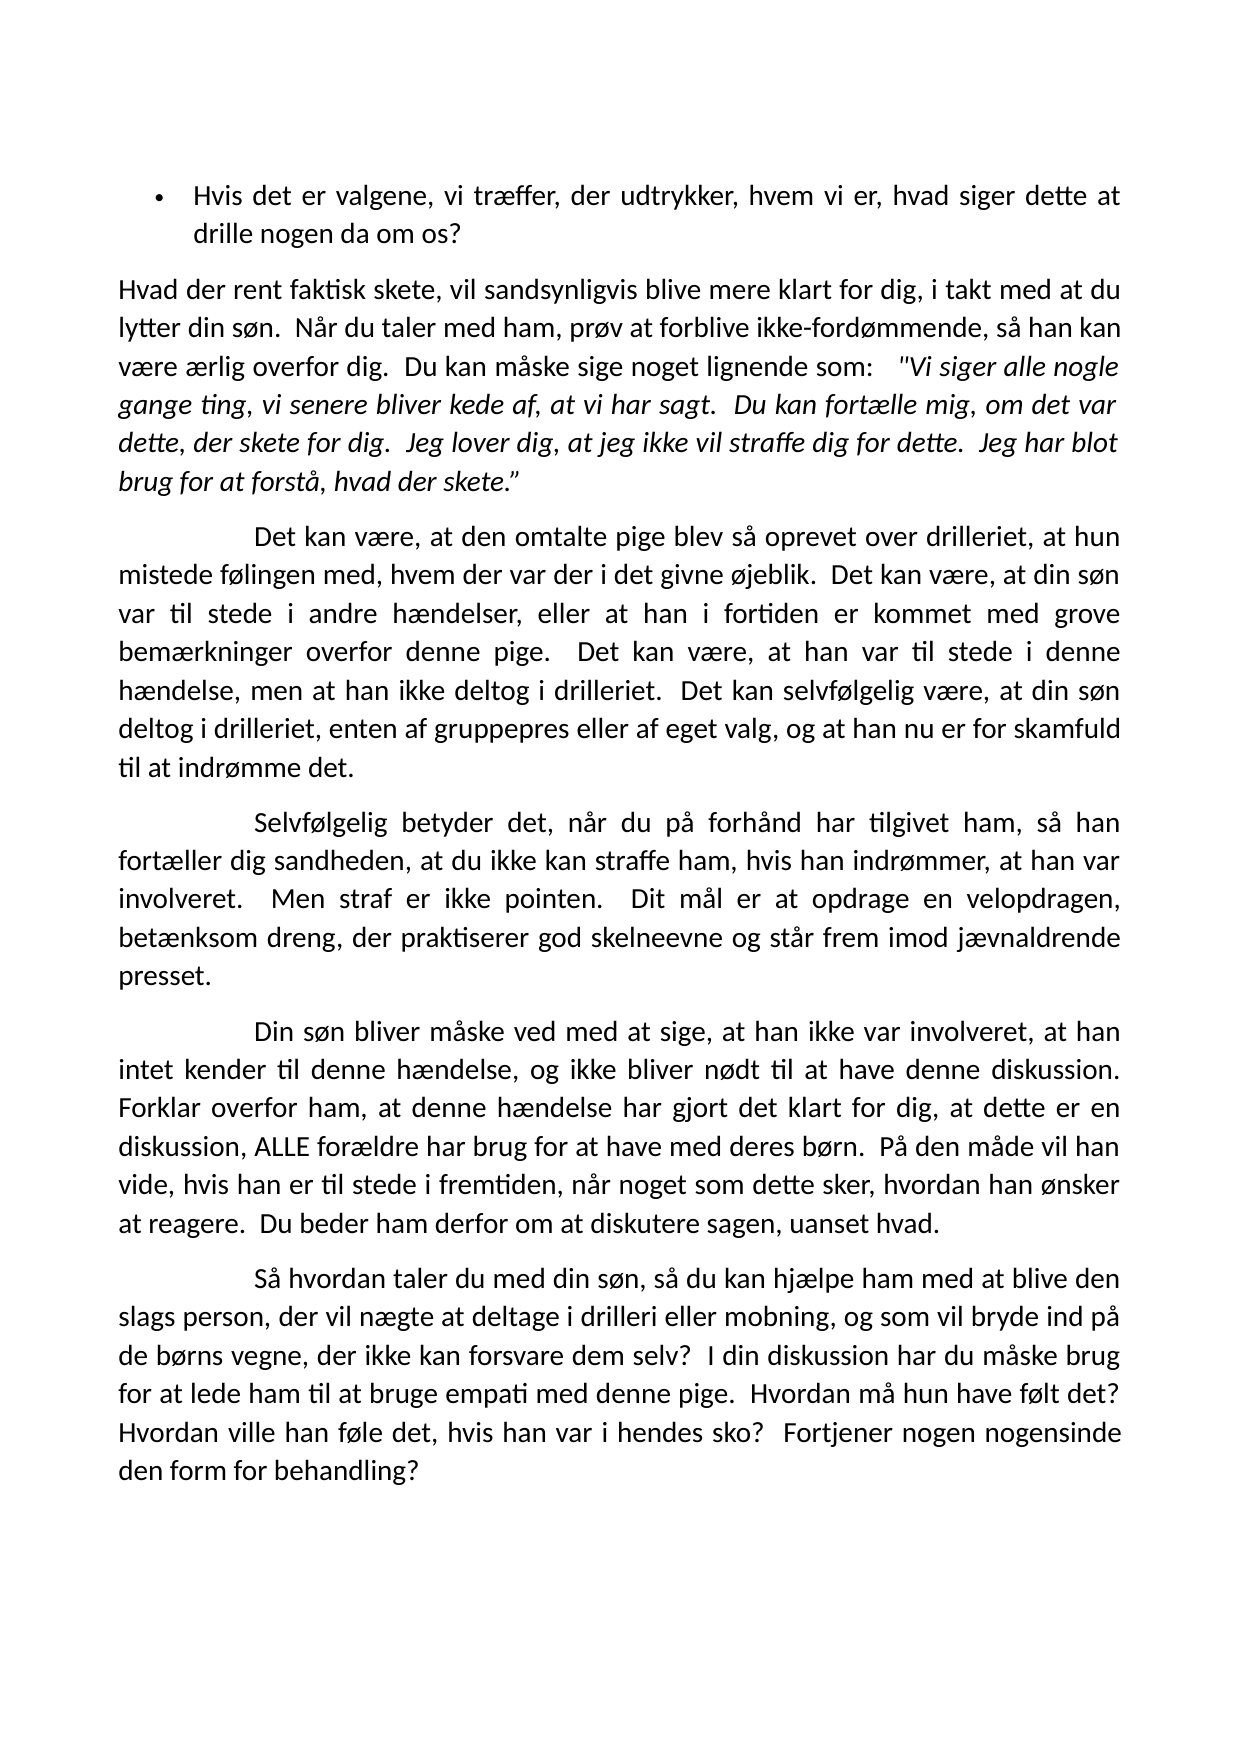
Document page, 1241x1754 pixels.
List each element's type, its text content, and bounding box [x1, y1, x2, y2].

text Så hvordan taler du med din søn, så du kan hjælpe ham med at blive den slags person, der vil nægte at deltage i drilleri eller mobning, og som vil bryde ind på de børns vegne, der ikke kan forsvare dem selv? I din diskussion har du måske brug for at lede ham til at bruge empati med denne pige. Hvordan må hun have følt det? Hvordan ville han føle det, hvis han var i hendes sko? Fortjener nogen nogensinde den form for behandling? [118, 1260, 1122, 1488]
text Din søn bliver måske ved med at sige, at han ikke var involveret, at han intet kender til denne hændelse, og ikke bliver nødt til at have denne diskussion. Forklar overfor ham, at denne hændelse har gjort det klart for dig, at dette er en diskussion, ALLE forældre har brug for at have med deres børn. På den måde vil han vide, hvis han er til stede i fremtiden, når noget som dette sker, hvordan han ønsker at reagere. Du beder ham derfor om at diskutere sagen, uanset hvad. [118, 1013, 1122, 1240]
text Det kan være, at den omtalte pige blev så oprevet over drilleriet, at hun mistede følingen med, hvem der var der i det givne øjeblik. Det kan være, at din søn var til stede i andre hændelser, eller at han i fortiden er kommet med grove bemærkninger overfor denne pige. Det kan være, at han var til stede i denne hændelse, men at han ikke deltog i drilleriet. Det kan selvfølgelig være, at din søn deltog i drilleriet, enten af gruppepres eller af eget valg, og at han nu er for skamfuld til at indrømme det. [118, 518, 1122, 784]
list Hvis det er valgene, vi træffer, der udtrykker, hvem vi er, hvad siger dette at drille nogen da om os? [156, 177, 1122, 251]
text Selvfølgelig betyder det, når du på forhånd har tilgivet ham, så han fortæller dig sandheden, at du ikke kan straffe ham, hvis han indrømmer, at han var involveret. Men straf er ikke pointen. Dit mål er at opdrage en velopdragen, betænksom dreng, der praktiserer god skelneevne og står frem imod jævnaldrende presset. [118, 804, 1122, 993]
text Hvad der rent faktisk skete, vil sandsynligvis blive mere klart for dig, i takt med at du lytter din søn. Når du taler med ham, prøv at forblive ikke-fordømmende, så han kan være ærlig overfor dig. Du kan måske sige noget lignende som: "Vi siger alle nogle gange ting, vi senere bliver kede af, at vi har sagt. Du kan fortælle mig, om det var dette, der skete for dig. Jeg lover dig, at jeg ikke vil straffe dig for dette. Jeg har blot brug for at forstå, hvad der skete.” [118, 271, 1122, 498]
